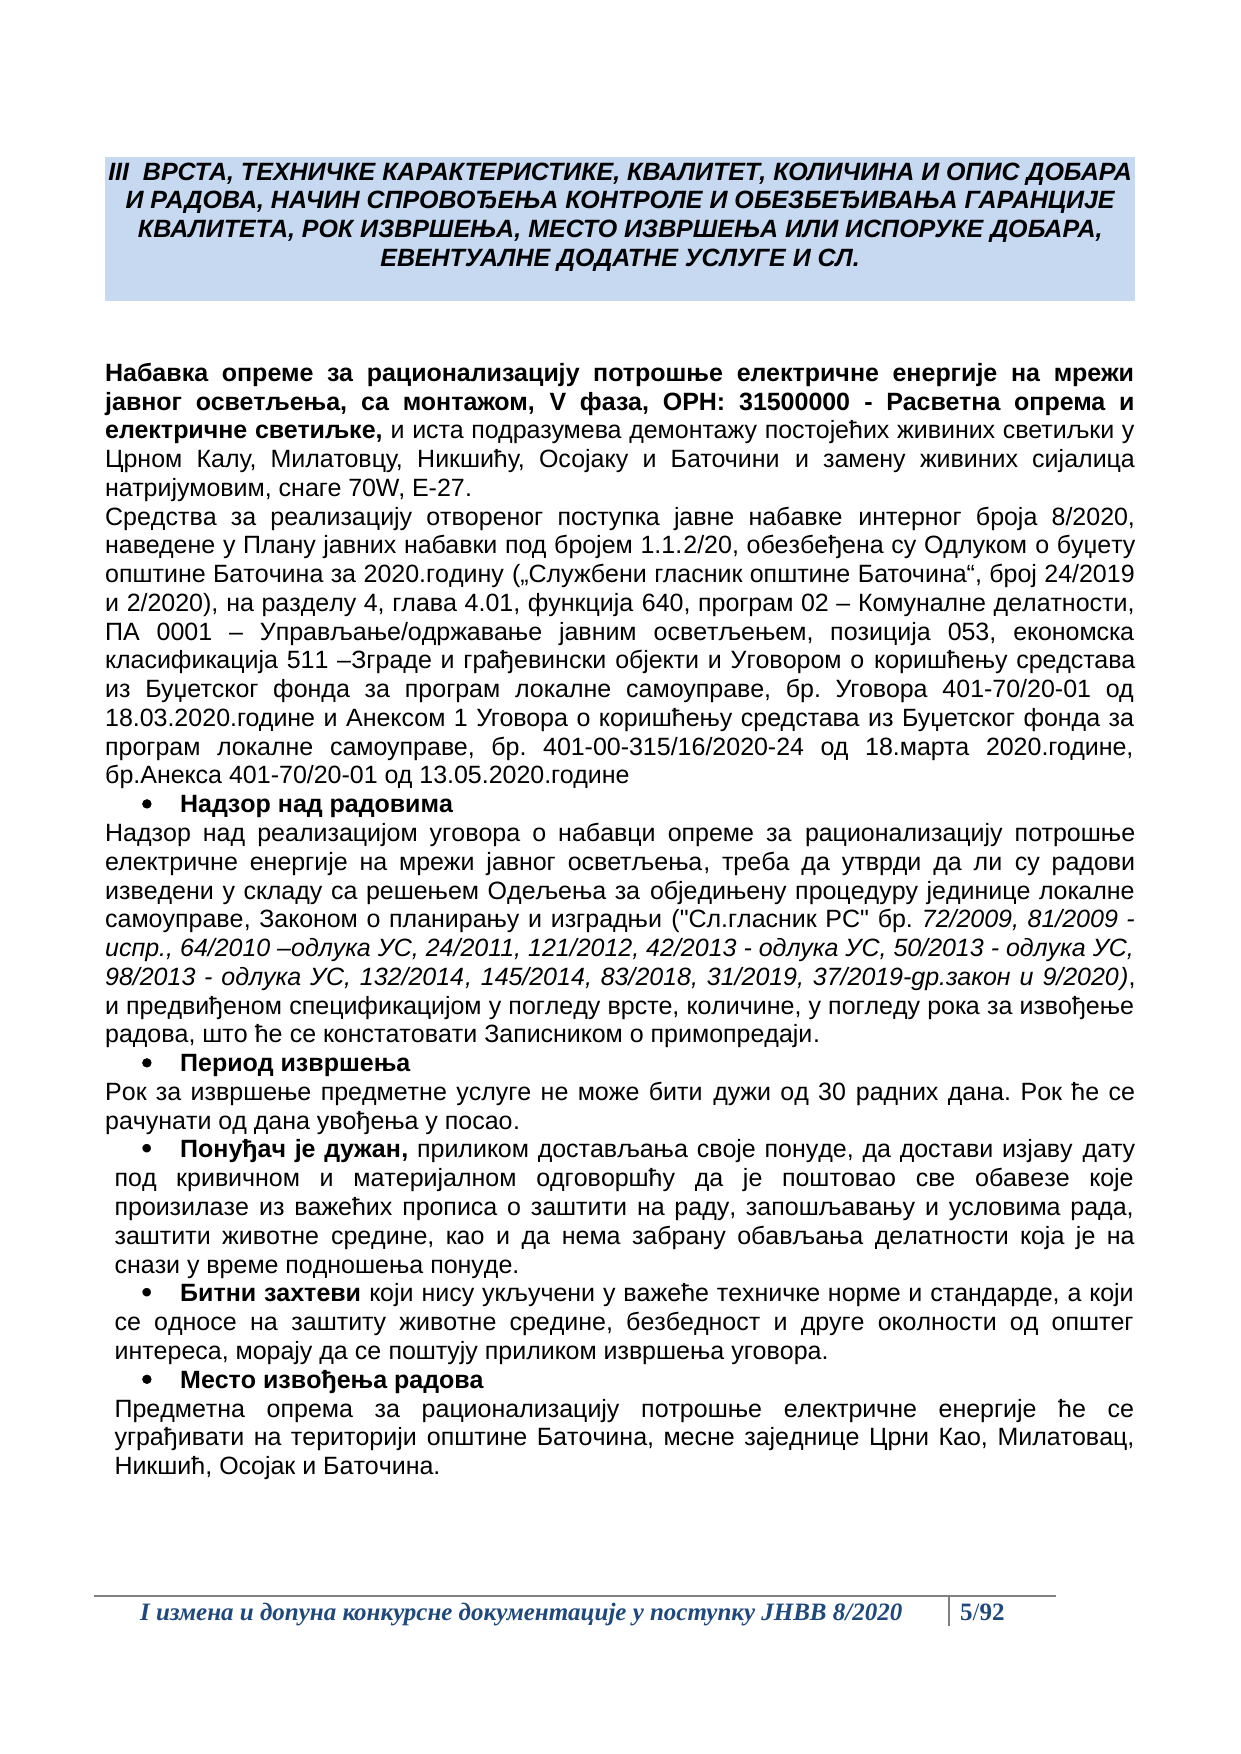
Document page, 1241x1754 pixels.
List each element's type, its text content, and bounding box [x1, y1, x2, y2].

list Рок за извршење предметне услуге не може бити дужи од 30 радних дана. Рок ће се рачунати од дана увођења у посао. [105, 1077, 1135, 1134]
text Надзор над реализацијом уговора о набавци опреме за рационализацију потрошње електричне енергије на мрежи јавног осветљења, треба да утврди да ли су радови изведени у складу са решењем Одељења за обједињену процедуру јединице локалне самоуправе, Законом о планирању и изградњи ("Сл.гласник РС" бр. 72/2009, 81/2009 - испр., 64/2010 –одлука УС, 24/2011, 121/2012, 42/2013 - одлука УС, 50/2013 - одлука УС, 98/2013 - одлука УС, 132/2014, 145/2014, 83/2018, 31/2019, 37/2019-др.закон и 9/2020), и предвиђеном спецификацијом у погледу врсте, количине, у погледу рока за извођење радова, што ће се констатовати Записником о примопредаји. [105, 818, 1135, 1048]
text Набавка опреме за рационализацију потрошње електричне енергије на мрежи јавног осветљења, са монтажом, V фаза, ОРН: 31500000 - Расветна опрема и електричне светиљке, и иста подразумева демонтажу постојећих живиних светиљки у Црном Калу, Милатовцу, Никшићу, Осојаку и Баточини и замену живиних сијалица натријумовим, снаге 70W, E-27. [105, 358, 1135, 502]
text Средства за реализацију отвореног поступка јавне набавке интерног броја 8/2020, наведене у Плану јавних набавки под бројем 1.1.2/20, обезбеђена су Одлуком о буџету општине Баточина за 2020.годину („Службени гласник општине Баточина“, број 24/2019 и 2/2020), на разделу 4, глава 4.01, функција 640, програм 02 – Комуналне делатности, ПА 0001 – Управљање/одржавање јавним осветљењем, позиција 053, економска класификација 511 –Зграде и грађевински објекти и Уговором о коришћењу средстава из Буџетског фонда за програм локалне самоуправе, бр. Уговора 401-70/20-01 од 18.03.2020.године и Анексом 1 Уговора о коришћењу средстава из Буџетског фонда за програм локалне самоуправе, бр. 401-00-315/16/2020-24 од 18.марта 2020.године, бр.Анекса 401-70/20-01 од 13.05.2020.године [105, 502, 1135, 789]
list Место извођења радова [114, 1365, 1135, 1393]
list Период извршења [142, 1048, 1135, 1077]
list Битни захтеви који нису укључени у важеће техничке норме и стандарде, а који се односе на заштиту животне средине, безбедност и друге околности од општег интереса, морају да се поштују приликом извршења уговора. [114, 1278, 1135, 1365]
list Понуђач је дужан, приликом достављања своје понуде, да достави изјаву дату под кривичном и материјалном одговоршћу да је поштовао све обавезе које произилазе из важећих прописа о заштити на раду, запошљавању и условима рада, заштити животне средине, као и да нема забрану обављања делатности која је на снази у време подношења понуде. [114, 1134, 1135, 1278]
list Надзор над радовима [142, 789, 1135, 818]
text Предметна опрема за рационализацију потрошње електричне енергије ће се уграђивати на територији општине Баточина, месне заједнице Црни Као, Милатовац, Никшић, Осојак и Баточина. [114, 1393, 1135, 1480]
text III ВРСТА, ТЕХНИЧКЕ КАРАКТЕРИСТИКЕ, КВАЛИТЕТ, КОЛИЧИНА И ОПИС ДОБАРА И РАДОВА, НАЧИН СПРОВОЂЕЊА КОНТРОЛЕ И ОБЕЗБЕЂИВАЊА ГАРАНЦИЈЕ КВАЛИТЕТА, РОК ИЗВРШЕЊА, МЕСТО ИЗВРШЕЊА ИЛИ ИСПОРУКЕ ДОБАРА, ЕВЕНТУАЛНЕ ДОДАТНЕ УСЛУГЕ И СЛ. [105, 157, 1135, 272]
